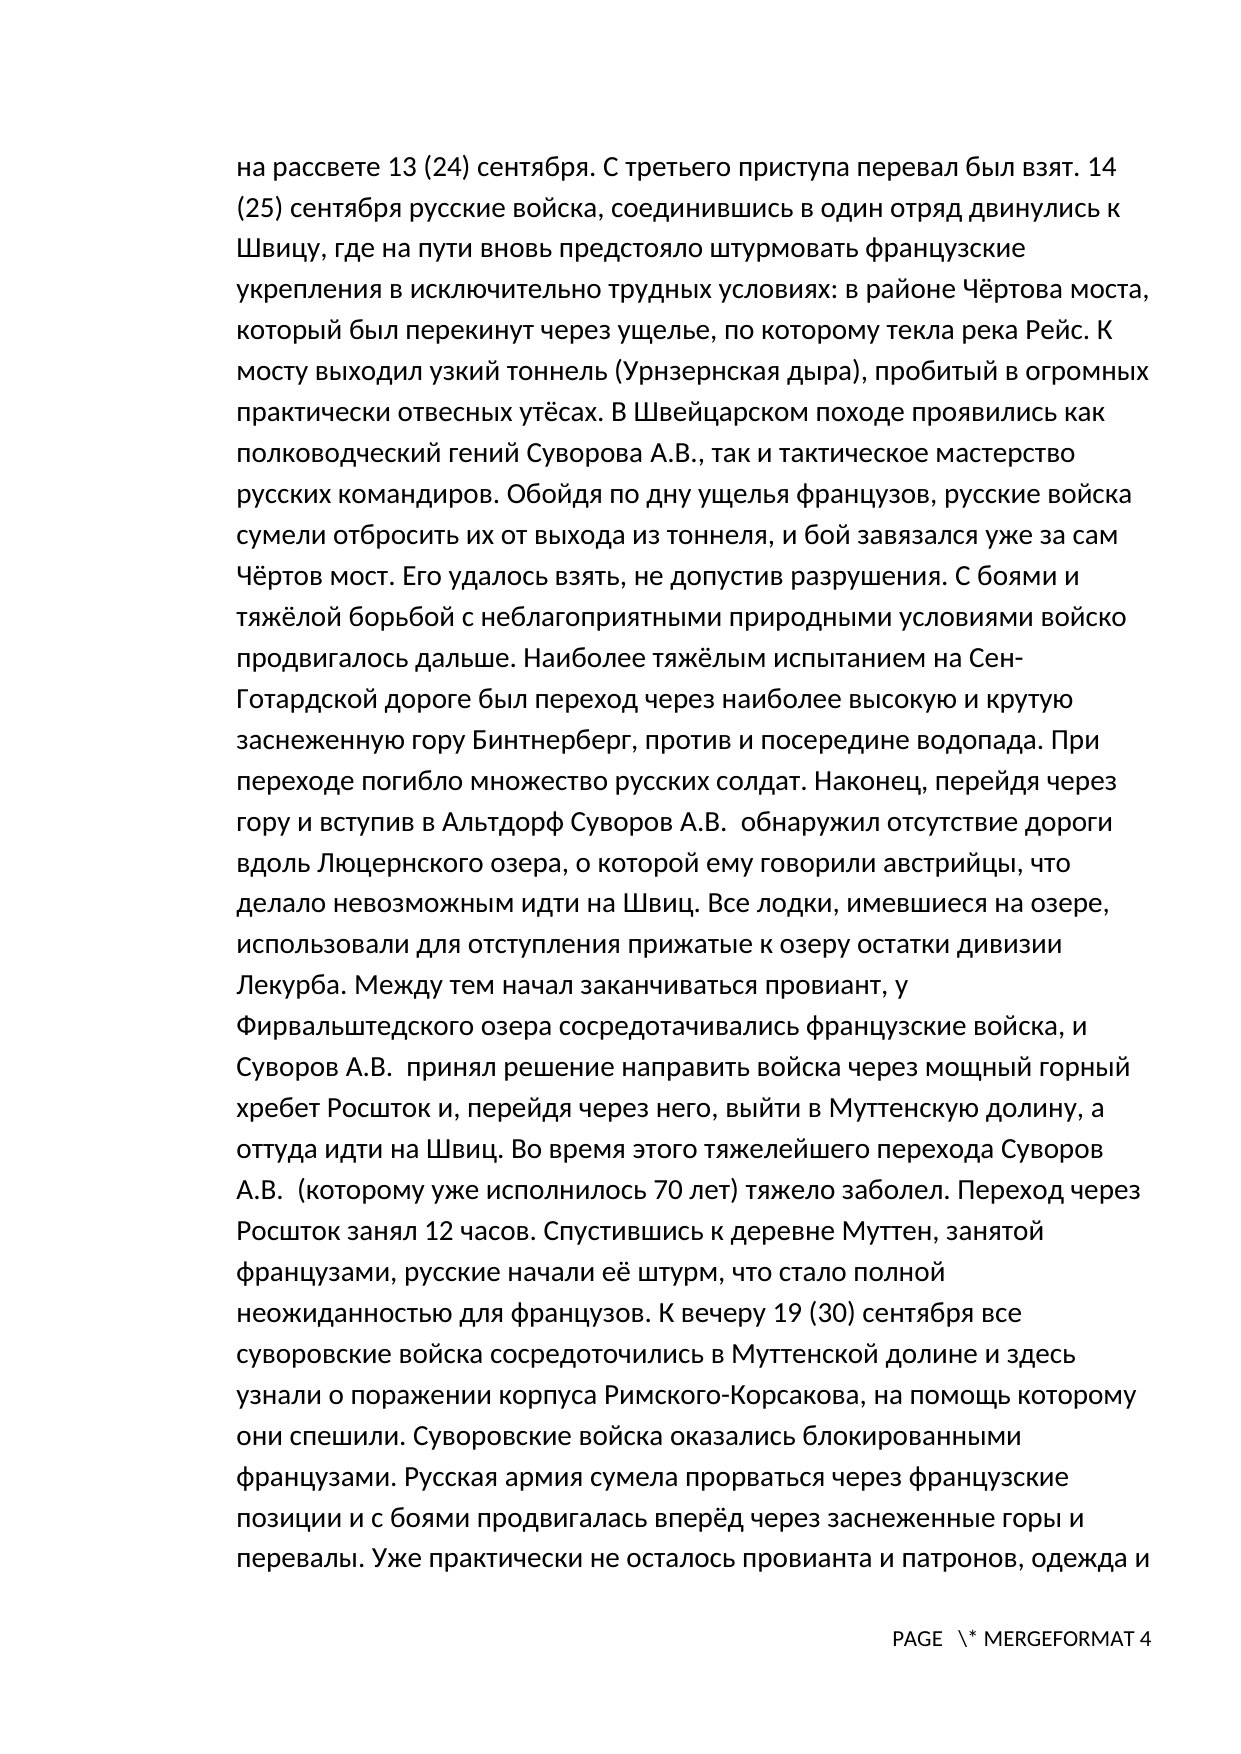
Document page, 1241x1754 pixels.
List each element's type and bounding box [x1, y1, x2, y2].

text [236, 148, 1152, 1575]
